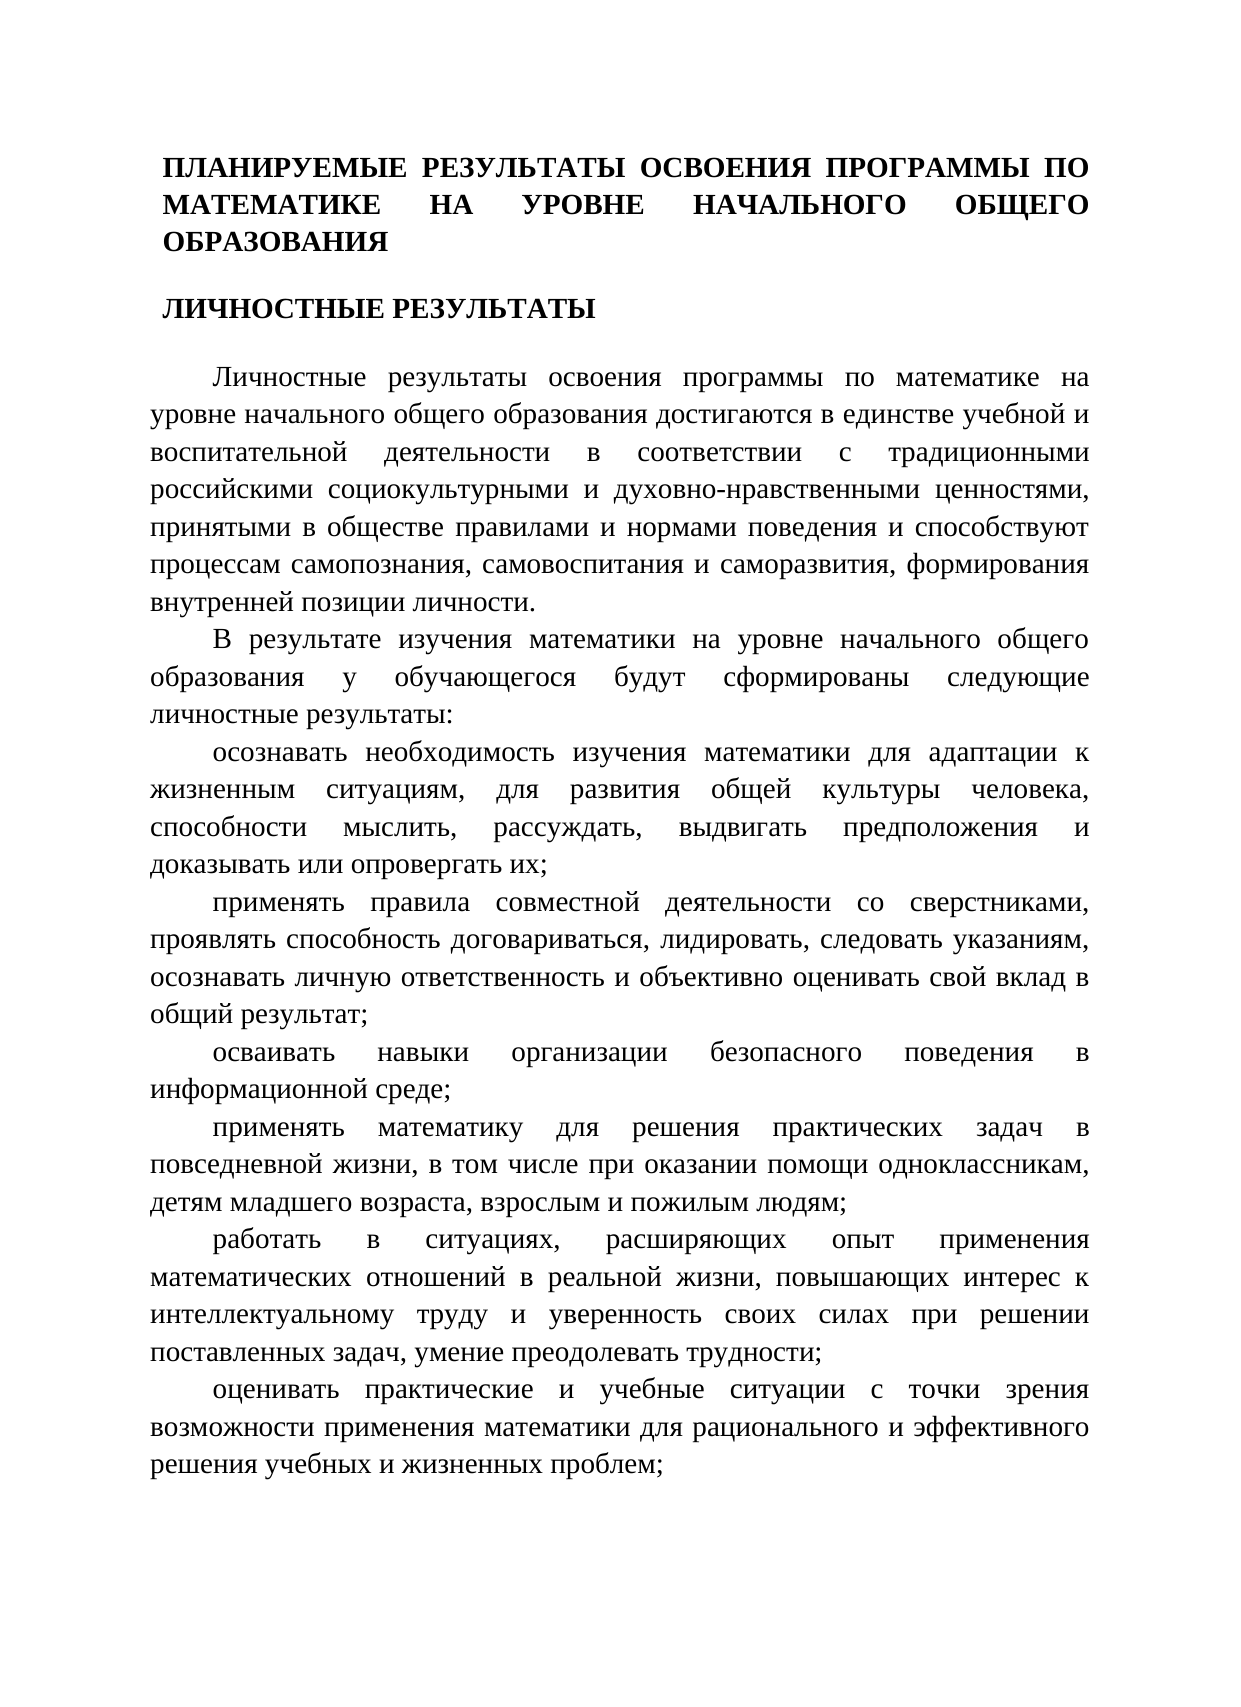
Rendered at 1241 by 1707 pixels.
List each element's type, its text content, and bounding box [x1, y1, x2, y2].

text осознавать необходимость изучения математики для адаптации к жизненным ситуациям, для развития общей культуры человека, способности мыслить, рассуждать, выдвигать предположения и доказывать или опровергать их; [150, 734, 1090, 880]
text работать в ситуациях, расширяющих опыт применения математических отношений в реальной жизни, повышающих интерес к интеллектуальному труду и уверенность своих силах при решении поставленных задач, умение преодолевать трудности; [150, 1221, 1090, 1367]
text ПЛАНИРУЕМЫЕ РЕЗУЛЬТАТЫ ОСВОЕНИЯ ПРОГРАММЫ ПО МАТЕМАТИКЕ НА УРОВНЕ НАЧАЛЬНОГО ОБЩЕГО ОБРАЗОВАНИЯ [162, 150, 1090, 257]
text оценивать практические и учебные ситуации с точки зрения возможности применения математики для рационального и эффективного решения учебных и жизненных проблем; [150, 1371, 1090, 1480]
text ЛИЧНОСТНЫЕ РЕЗУЛЬТАТЫ [162, 291, 1090, 325]
text Личностные результаты освоения программы по математике на уровне начального общего образования достигаются в единстве учебной и воспитательной деятельности в соответствии с традиционными российскими социокультурными и духовно-нравственными ценностями, принятыми в обществе правилами и нормами поведения и способствуют процессам самопознания, самовоспитания и саморазвития, формирования внутренней позиции личности. [150, 359, 1090, 617]
text применять правила совместной деятельности со сверстниками, проявлять способность договариваться, лидировать, следовать указаниям, осознавать личную ответственность и объективно оценивать свой вклад в общий результат; [150, 884, 1090, 1030]
text осваивать навыки организации безопасного поведения в информационной среде; [150, 1034, 1090, 1105]
text применять математику для решения практических задач в повседневной жизни, в том числе при оказании помощи одноклассникам, детям младшего возраста, взрослым и пожилым людям; [150, 1109, 1090, 1217]
text В результате изучения математики на уровне начального общего образования у обучающегося будут сформированы следующие личностные результаты: [150, 621, 1090, 730]
